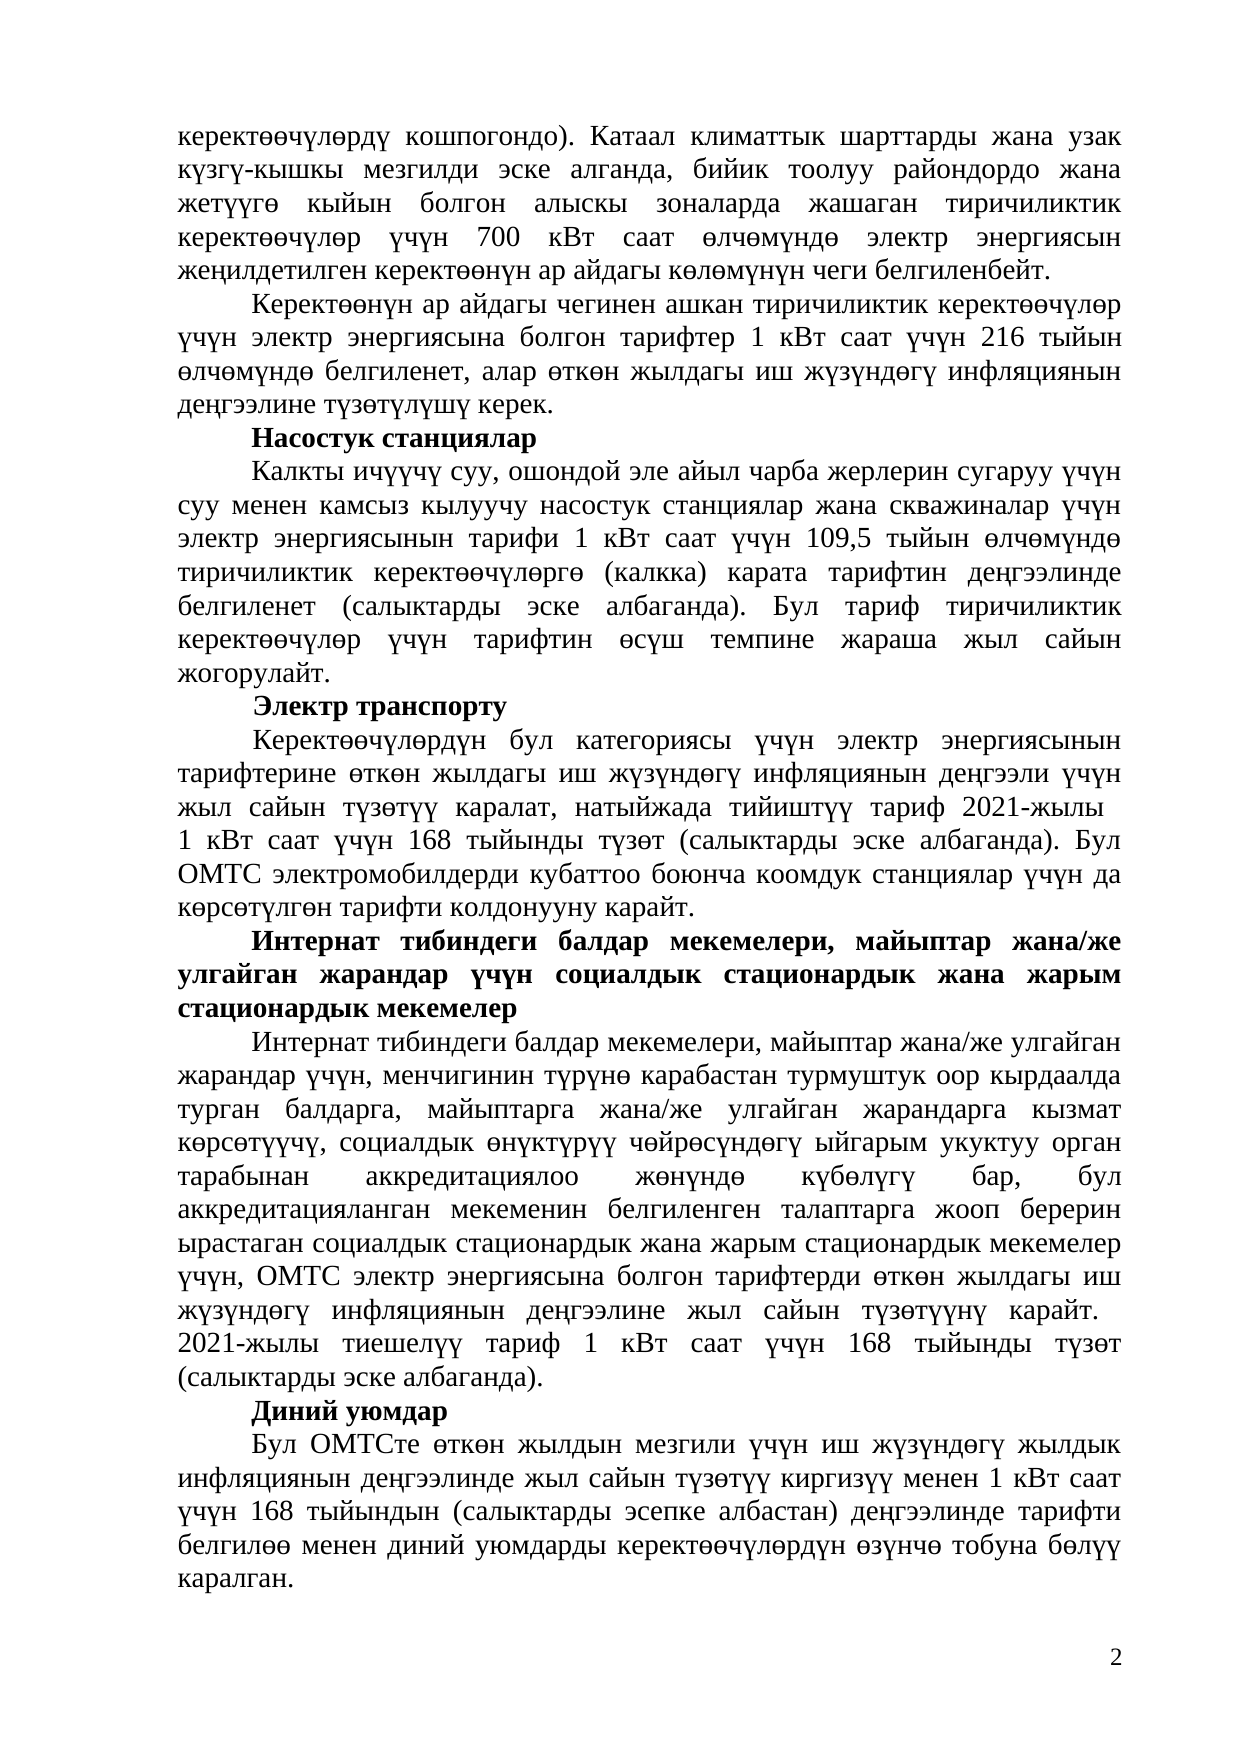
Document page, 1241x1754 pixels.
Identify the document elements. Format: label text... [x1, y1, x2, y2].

text Керектөөчүлөрдүн бул категориясы үчүн электр энергиясынын тарифтерине өткөн жылдагы иш жүзүндөгү инфляциянын деңгээли үчүн жыл сайын түзөтүү каралат, натыйжада тийиштүү тариф 2021-жылы 1 кВт саат үчүн 168 тыйынды түзөт (салыктарды эске албаганда). Бул ОМТС электромобилдерди кубаттоо боюнча коомдук станциялар үчүн да көрсөтүлгөн тарифти колдонууну карайт. [177, 722, 1122, 923]
text Диний уюмдар [177, 1393, 1122, 1426]
text Керектөөнүн ар айдагы чегинен ашкан тиричиликтик керектөөчүлөр үчүн электр энергиясына болгон тарифтер 1 кВт саат үчүн 216 тыйын өлчөмүндө белгиленет, алар өткөн жылдагы иш жүзүндөгү инфляциянын деңгээлине түзөтүлүшү керек. [177, 286, 1122, 420]
text Калкты ичүүчү суу, ошондой эле айыл чарба жерлерин сугаруу үчүн суу менен камсыз кылуучу насостук станциялар жана скважиналар үчүн электр энергиясынын тарифи 1 кВт саат үчүн 109,5 тыйын өлчөмүндө тиричиликтик керектөөчүлөргө (калкка) карата тарифтин деңгээлинде белгиленет (салыктарды эске албаганда). Бул тариф тиричиликтик керектөөчүлөр үчүн тарифтин өсүш темпине жараша жыл сайын жогорулайт. [177, 453, 1122, 688]
text Насостук станциялар [177, 420, 1122, 453]
text Интернат тибиндеги балдар мекемелери, майыптар жана/же улгайган жарандар үчүн социалдык стационардык жана жарым стационардык мекемелер [177, 923, 1122, 1024]
text Бул ОМТСте өткөн жылдын мезгили үчүн иш жүзүндөгү жылдык инфляциянын деңгээлинде жыл сайын түзөтүү киргизүү менен 1 кВт саат үчүн 168 тыйындын (салыктарды эсепке албастан) деңгээлинде тарифти белгилөө менен диний уюмдарды керектөөчүлөрдүн өзүнчө тобуна бөлүү каралган. [177, 1426, 1122, 1594]
text Электр транспорту [177, 688, 1122, 722]
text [177, 118, 1122, 286]
text Интернат тибиндеги балдар мекемелери, майыптар жана/же улгайган жарандар үчүн, менчигинин түрүнө карабастан турмуштук оор кырдаалда турган балдарга, майыптарга жана/же улгайган жарандарга кызмат көрсөтүүчү, социалдык өнүктүрүү чөйрөсүндөгү ыйгарым укуктуу орган тарабынан аккредитациялоо жөнүндө күбөлүгү бар, бул аккредитацияланган мекеменин белгиленген талаптарга жооп берерин ырастаган социалдык стационардык жана жарым стационардык мекемелер үчүн, ОМТС электр энергиясына болгон тарифтерди өткөн жылдагы иш жүзүндөгү инфляциянын деңгээлине жыл сайын түзөтүүнү карайт. 2021-жылы тиешелүү тариф 1 кВт саат үчүн 168 тыйынды түзөт (салыктарды эске албаганда). [177, 1024, 1122, 1393]
